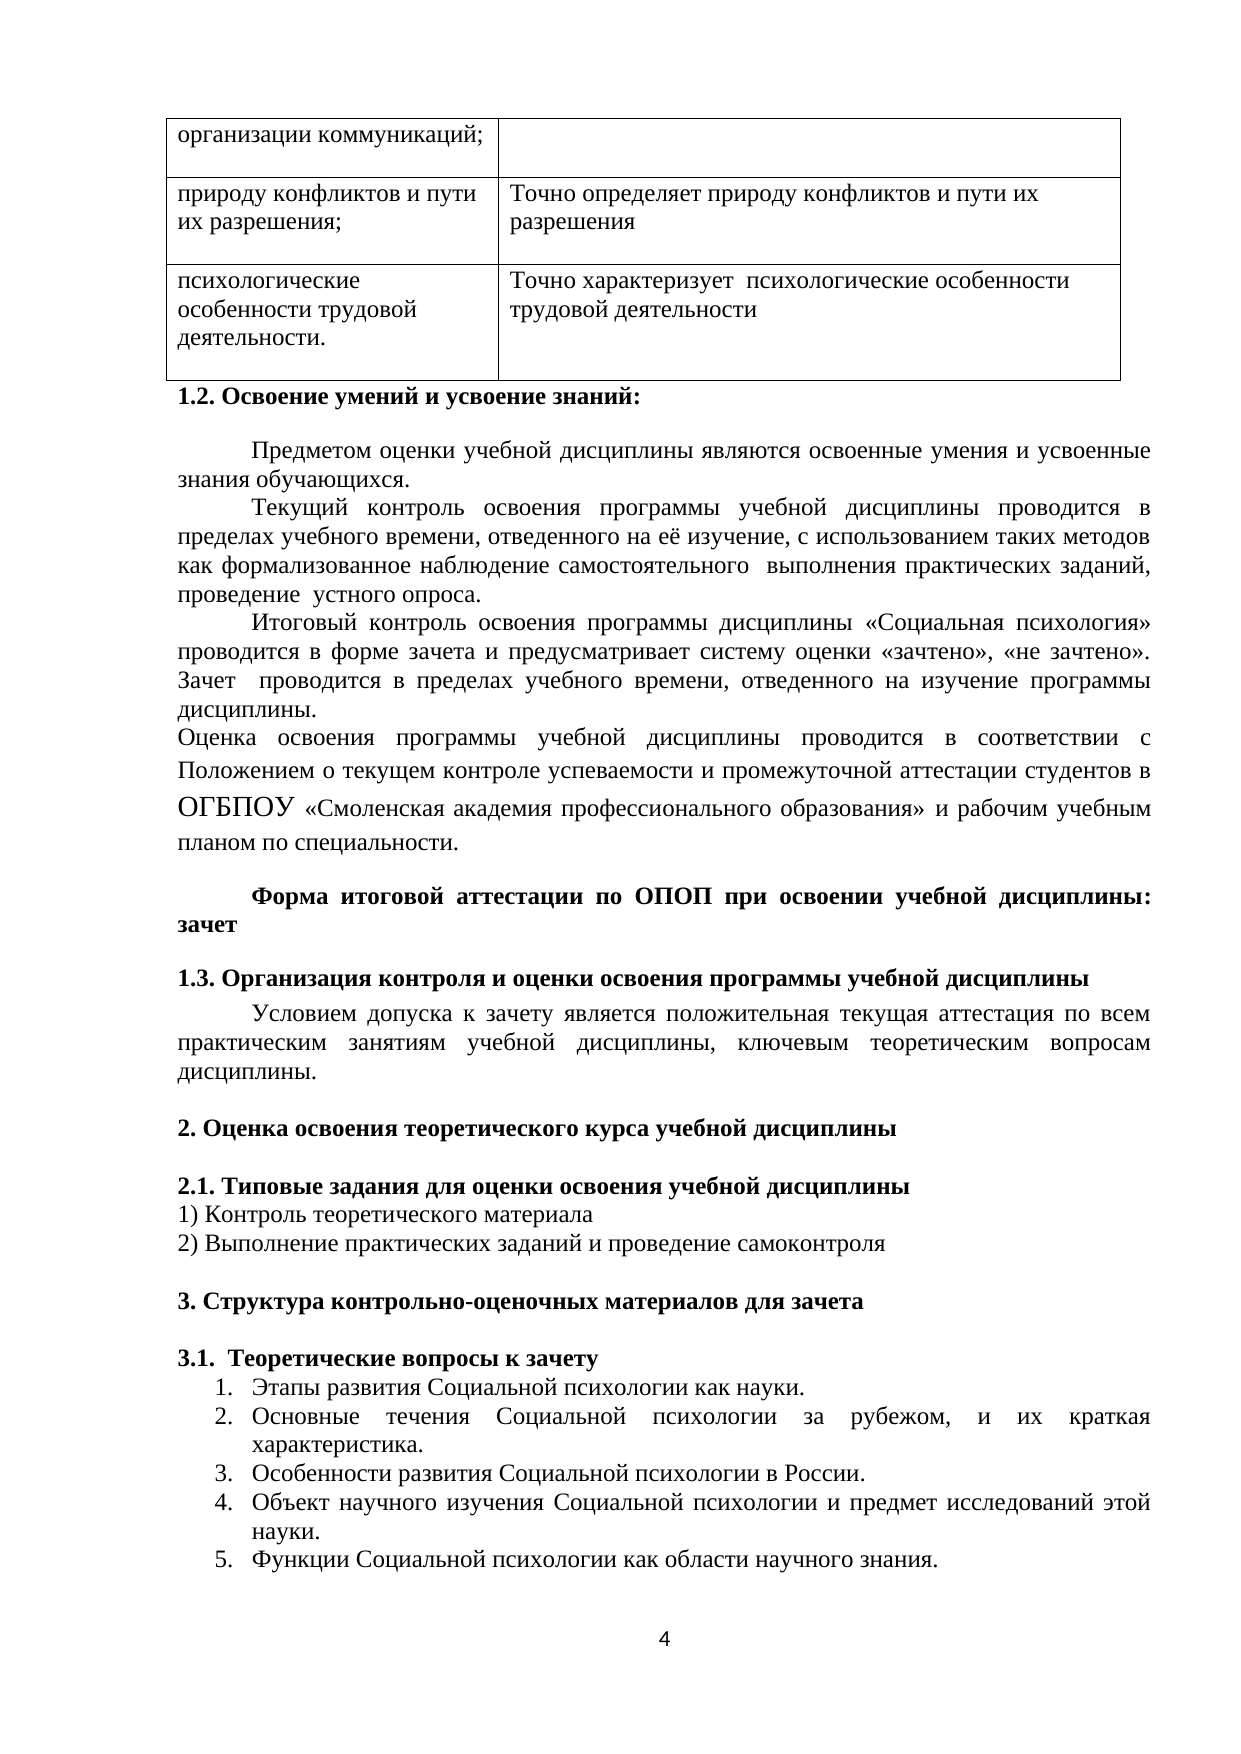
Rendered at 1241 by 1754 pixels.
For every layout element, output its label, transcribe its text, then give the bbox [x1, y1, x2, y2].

list Этапы развития Социальной психологии как науки. [214, 1372, 1152, 1401]
table_cell природу конфликтов и пути их разрешения; [167, 178, 498, 264]
title Предметом оценки учебной дисциплины являются освоенные умения и усвоенные знания обучающихся. [177, 435, 1152, 492]
text 3.1. Теоретические вопросы к зачету [177, 1343, 1152, 1372]
list Особенности развития Социальной психологии в России. [214, 1458, 1152, 1487]
text Текущий контроль освоения программы учебной дисциплины проводится в пределах учебного времени, отведенного на её изучение, с использованием таких методов как формализованное наблюдение самостоятельного выполнения практических заданий, проведение устного опроса. [177, 492, 1152, 607]
text 1.2. Освоение умений и усвоение знаний: [177, 381, 1152, 410]
text Оценка освоения программы учебной дисциплины проводится в соответствии с Положением о текущем контроле успеваемости и промежуточной аттестации студентов в ОГБПОУ «Смоленская академия профессионального образования» и рабочим учебным планом по специальности. [177, 722, 1152, 856]
subtitle 1.3. Организация контроля и оценки освоения программы учебной дисциплины [177, 963, 1152, 992]
list Основные течения Социальной психологии за рубежом, и их краткая характеристика. [214, 1401, 1152, 1458]
table_cell Точно определяет природу конфликтов и пути их разрешения [499, 178, 1120, 264]
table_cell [499, 119, 1120, 177]
table_cell содержание, средства общения и приемы организации коммуникаций; [167, 119, 498, 177]
text 2) Выполнение практических заданий и проведение самоконтроля [177, 1228, 1152, 1257]
text 2. Оценка освоения теоретического курса учебной дисциплины [177, 1113, 1152, 1142]
list Объект научного изучения Социальной психологии и предмет исследований этой науки. [214, 1487, 1152, 1544]
text Итоговый контроль освоения программы дисциплины «Социальная психология» проводится в форме зачета и предусматривает систему оценки «зачтено», «не зачтено». Зачет проводится в пределах учебного времени, отведенного на изучение программы дисциплины. [177, 607, 1152, 722]
text Условием допуска к зачету является положительная текущая аттестация по всем практическим занятиям учебной дисциплины, ключевым теоретическим вопросам дисциплины. [177, 998, 1152, 1084]
list Функции Социальной психологии как области научного знания. [214, 1544, 1152, 1573]
text 3. Структура контрольно-оценочных материалов для зачета [177, 1286, 1152, 1314]
text 1) Контроль теоретического материала [177, 1199, 1152, 1228]
text 2.1. Типовые задания для оценки освоения учебной дисциплины [177, 1171, 1152, 1199]
table_cell Точно характеризует психологические особенности трудовой деятельности [499, 265, 1120, 380]
table_cell психологические особенности трудовой деятельности. [167, 265, 498, 380]
title Форма итоговой аттестации по ОПОП при освоении учебной дисциплины: зачет [177, 881, 1152, 938]
